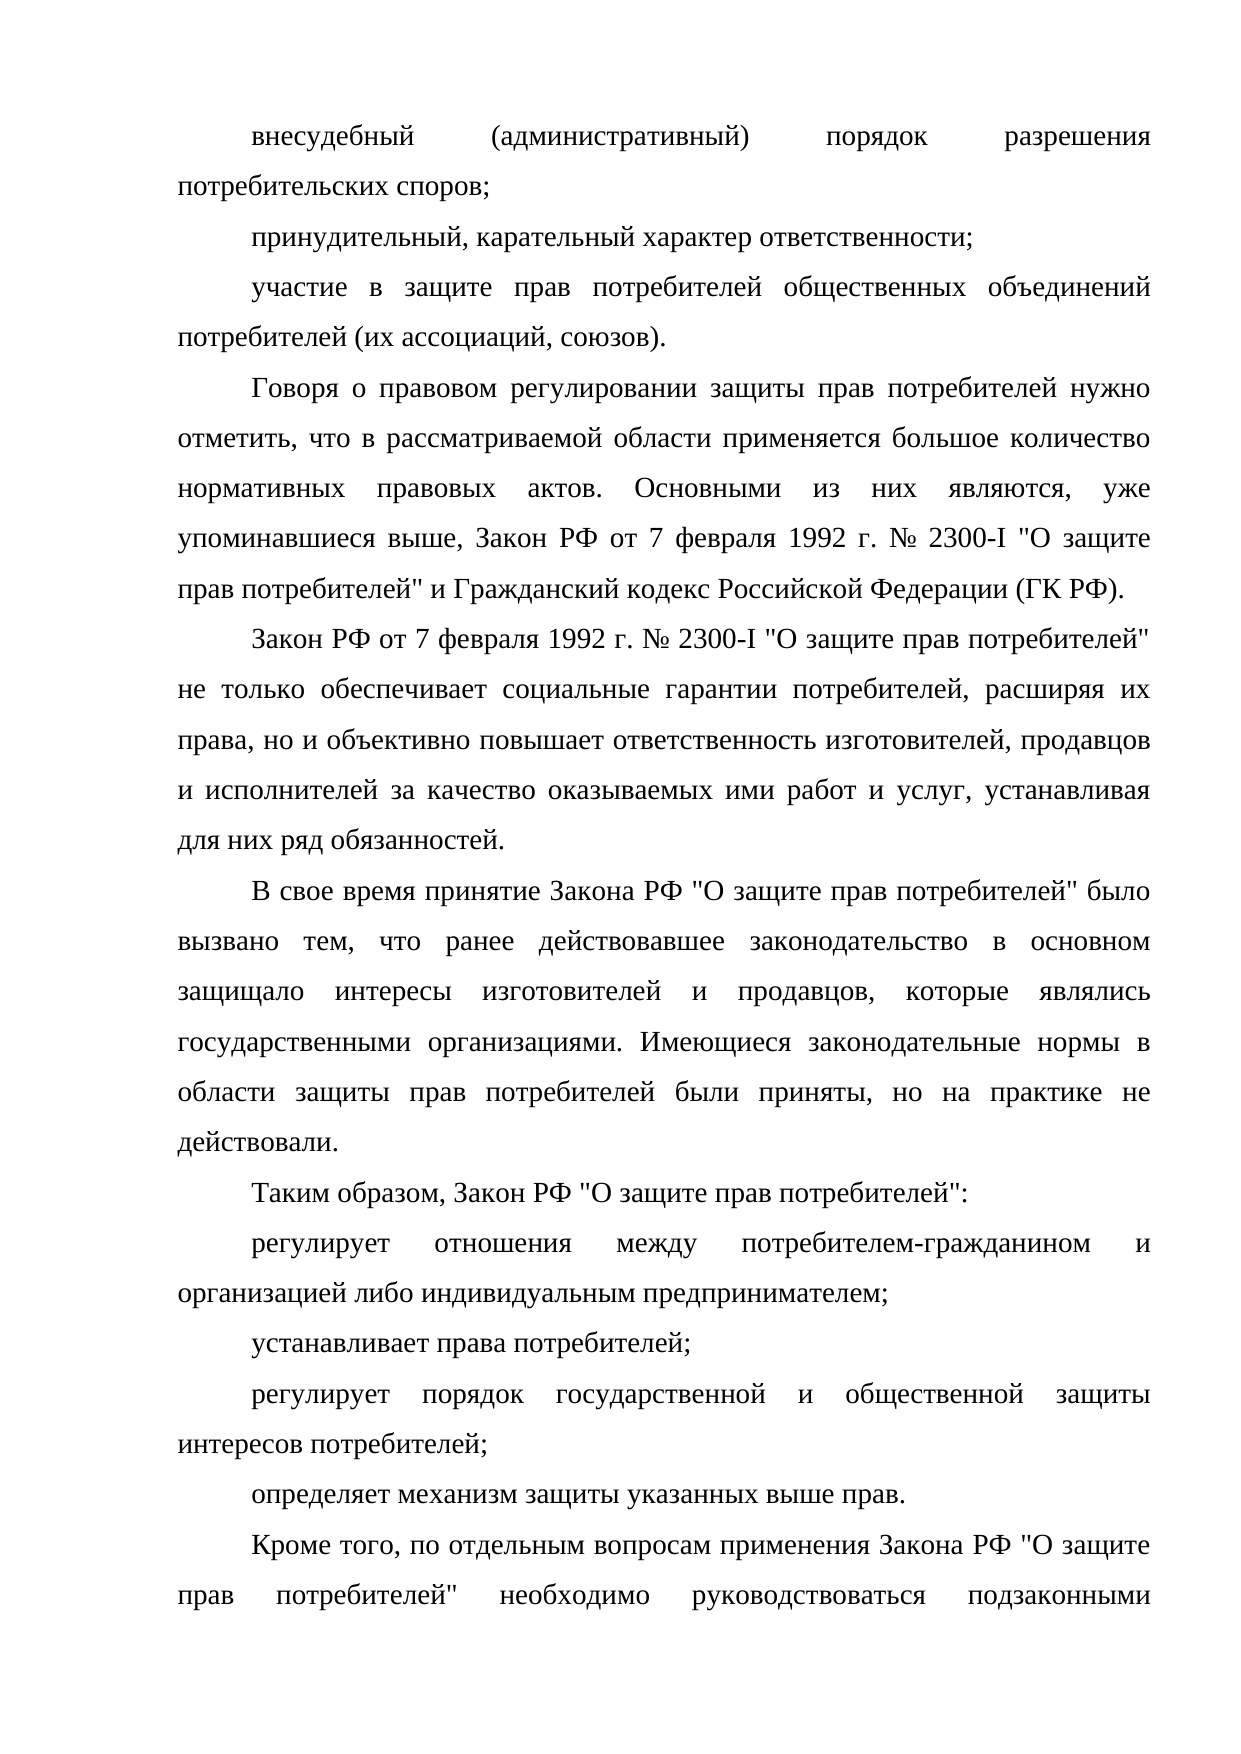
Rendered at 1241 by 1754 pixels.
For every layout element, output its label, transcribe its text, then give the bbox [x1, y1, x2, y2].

text В свое время принятие Закона РФ "О защите прав потребителей" было вызвано тем, что ранее действовавшее законодательство в основном защищало интересы изготовителей и продавцов, которые являлись государственными организациями. Имеющиеся законодательные нормы в области защиты прав потребителей были приняты, но на практике не действовали. [177, 873, 1152, 1158]
text определяет механизм защиты указанных выше прав. [177, 1477, 1152, 1510]
text Закон РФ от 7 февраля 1992 г. № 2300-I "О защите прав потребителей" не только обеспечивает социальные гарантии потребителей, расширяя их права, но и объективно повышает ответственность изготовителей, продавцов и исполнителей за качество оказываемых ими работ и услуг, устанавливая для них ряд обязанностей. [177, 621, 1152, 856]
text принудительный, карательный характер ответственности; [177, 219, 1152, 252]
text Таким образом, Закон РФ "О защите прав потребителей": [177, 1175, 1152, 1208]
text устанавливает права потребителей; [177, 1326, 1152, 1359]
text участие в защите прав потребителей общественных объединений потребителей (их ассоциаций, союзов). [177, 269, 1152, 353]
text регулирует порядок государственной и общественной защиты интересов потребителей; [177, 1376, 1152, 1460]
text внесудебный (административный) порядок разрешения потребительских споров; [177, 118, 1152, 202]
text регулирует отношения между потребителем-гражданином и организацией либо индивидуальным предпринимателем; [177, 1225, 1152, 1309]
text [177, 1527, 1152, 1611]
text Говоря о правовом регулировании защиты прав потребителей нужно отметить, что в рассматриваемой области применяется большое количество нормативных правовых актов. Основными из них являются, уже упоминавшиеся выше, Закон РФ от 7 февраля 1992 г. № 2300-I "О защите прав потребителей" и Гражданский кодекс Российской Федерации (ГК РФ). [177, 370, 1152, 604]
